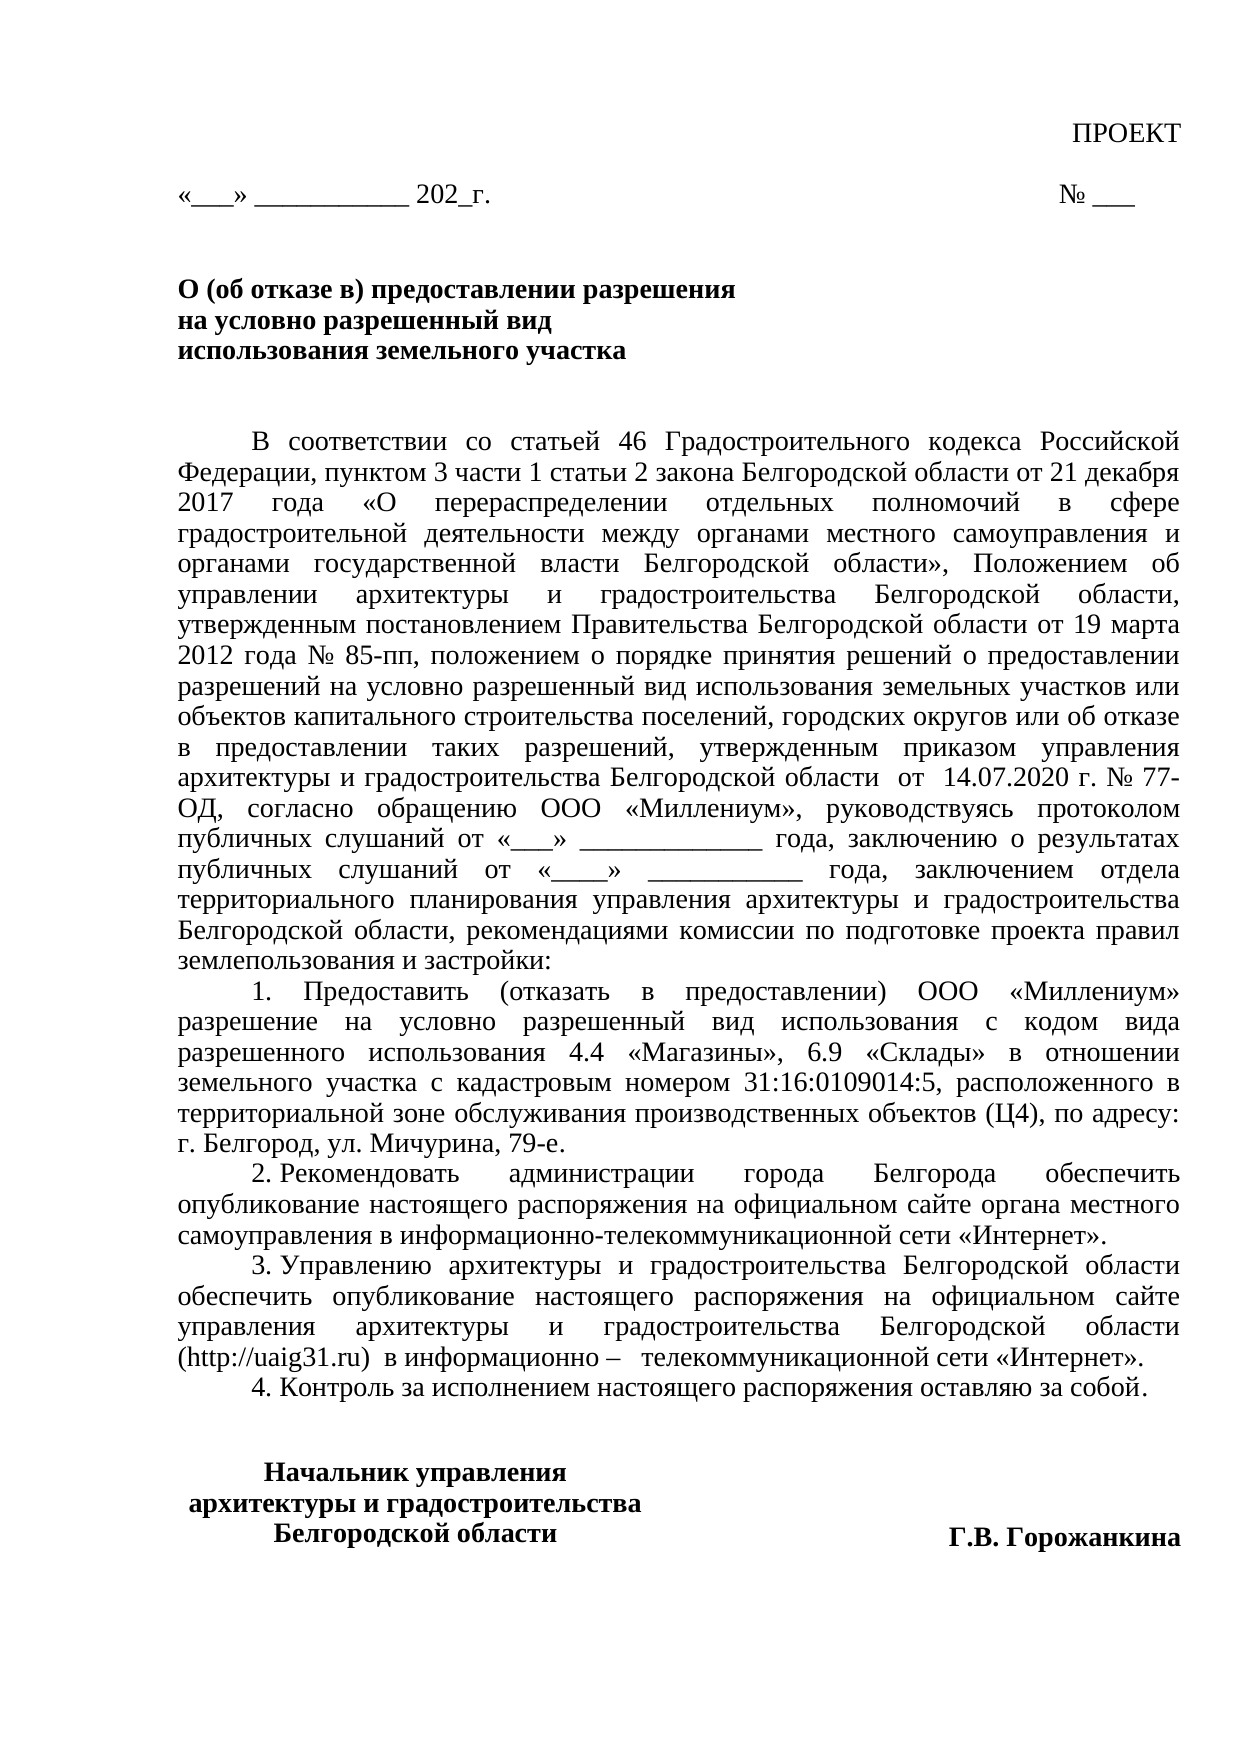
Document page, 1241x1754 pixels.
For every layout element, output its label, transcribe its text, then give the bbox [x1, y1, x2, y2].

text О (об отказе в) предоставлении разрешения на условно разрешенный вид [177, 274, 755, 335]
table_header Начальник управления архитектуры и градостроительства Белгородской области [166, 1458, 664, 1553]
text 4. Контроль за исполнением настоящего распоряжения оставляю за собой. [177, 1372, 1181, 1402]
text 3. Управлению архитектуры и градостроительства Белгородской области обеспечить опубликование настоящего распоряжения на официальном сайте управления архитектуры и градостроительства Белгородской области (http://uaig31.ru) в информационно – телекоммуникационной сети «Интернет». [177, 1250, 1181, 1372]
text 1. Предоставить (отказать в предоставлении) ООО «Миллениум» разрешение на условно разрешенный вид использования с кодом вида разрешенного использования 4.4 «Магазины», 6.9 «Склады» в отношении земельного участка с кадастровым номером 31:16:0109014:5, расположенного в территориальной зоне обслуживания производственных объектов (Ц4), по адресу: г. Белгород, ул. Мичурина, 79-е. [177, 976, 1181, 1159]
text «___» ___________ 202_г. № ___ [177, 179, 1181, 209]
text использования земельного участка [177, 335, 755, 366]
text В соответствии со статьей 46 Градостроительного кодекса Российской Федерации, пунктом 3 части 1 статьи 2 закона Белгородской области от 21 декабря 2017 года «О перераспределении отдельных полномочий в сфере градостроительной деятельности между органами местного самоуправления и органами государственной власти Белгородской области», Положением об управлении архитектуры и градостроительства Белгородской области, утвержденным постановлением Правительства Белгородской области от 19 марта 2012 года № 85-пп, положением о порядке принятия решений о предоставлении разрешений на условно разрешенный вид использования земельных участков или объектов капитального строительства поселений, городских округов или об отказе в предоставлении таких разрешений, утвержденным приказом управления архитектуры и градостроительства Белгородской области от 14.07.2020 г. № 77-ОД, согласно обращению ООО «Миллениум», руководствуясь протоколом публичных слушаний от «___» _____________ года, заключению о результатах публичных слушаний от «____» ___________ года, заключением отдела территориального планирования управления архитектуры и градостроительства Белгородской области, рекомендациями комиссии по подготовке проекта правил землепользования и застройки: [177, 426, 1181, 976]
text ПРОЕКТ [177, 118, 1181, 148]
table_header Г.В. Горожанкина [665, 1458, 1192, 1553]
text 2. Рекомендовать администрации города Белгорода обеспечить опубликование настоящего распоряжения на официальном сайте органа местного самоуправления в информационно-телекоммуникационной сети «Интернет». [177, 1159, 1181, 1250]
